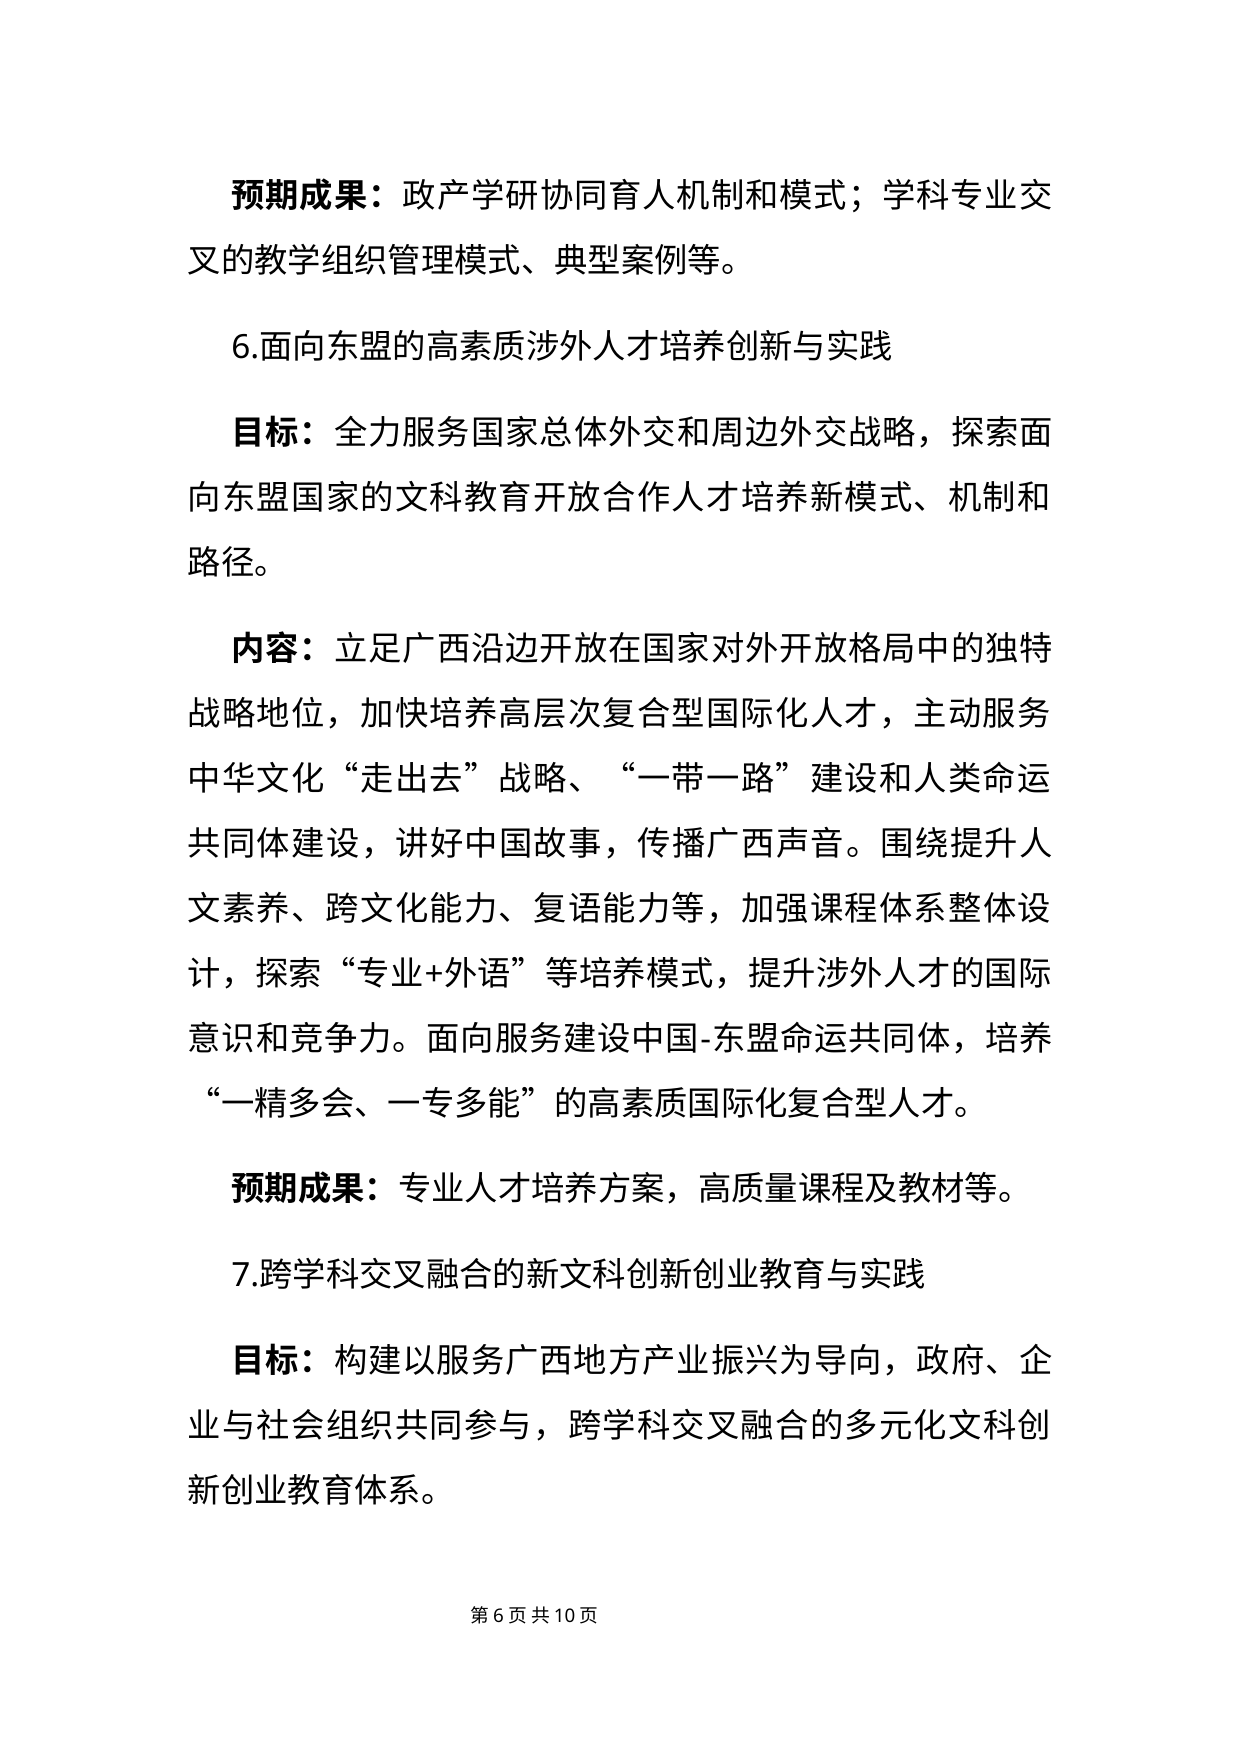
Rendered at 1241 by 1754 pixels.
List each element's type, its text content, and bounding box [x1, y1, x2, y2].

text 内容：立足广西沿边开放在国家对外开放格局中的独特战略地位，加快培养高层次复合型国际化人才，主动服务中华文化“走出去”战略、“一带一路”建设和人类命运共同体建设，讲好中国故事，传播广西声音。围绕提升人文素养、跨文化能力、复语能力等，加强课程体系整体设计，探索“专业+外语”等培养模式，提升涉外人才的国际意识和竞争力。面向服务建设中国-东盟命运共同体，培养“一精多会、一专多能”的高素质国际化复合型人才。 [187, 613, 1053, 1133]
text 7.跨学科交叉融合的新文科创新创业教育与实践 [187, 1240, 1053, 1305]
text 目标：全力服务国家总体外交和周边外交战略，探索面向东盟国家的文科教育开放合作人才培养新模式、机制和路径。 [187, 397, 1053, 592]
text 目标：构建以服务广西地方产业振兴为导向，政府、企业与社会组织共同参与，跨学科交叉融合的多元化文科创新创业教育体系。 [187, 1326, 1053, 1521]
text 6.面向东盟的高素质涉外人才培养创新与实践 [187, 311, 1053, 376]
text 预期成果：专业人才培养方案，高质量课程及教材等。 [187, 1154, 1053, 1219]
text 预期成果：政产学研协同育人机制和模式；学科专业交叉的教学组织管理模式、典型案例等。 [187, 161, 1053, 291]
